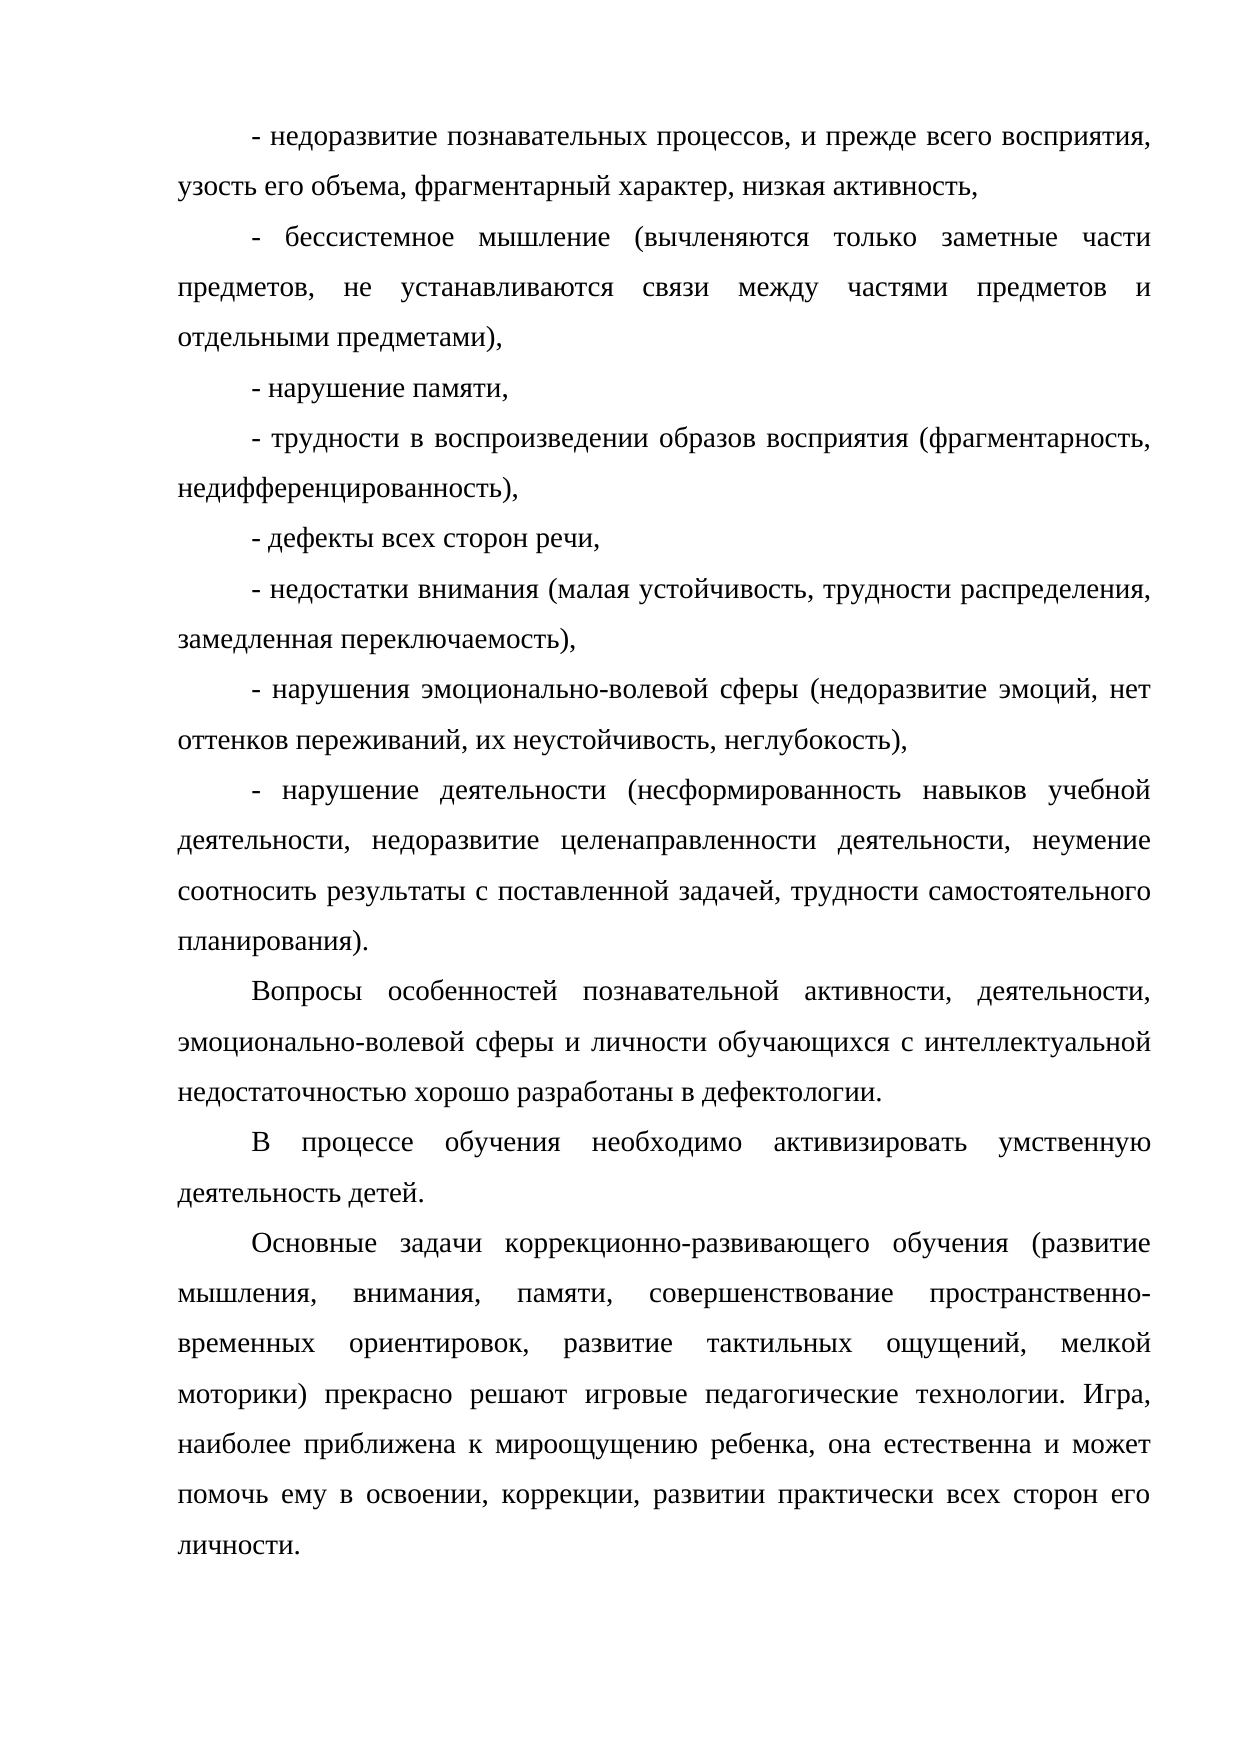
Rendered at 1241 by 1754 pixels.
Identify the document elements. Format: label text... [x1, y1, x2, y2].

text Вопросы особенностей познавательной активности, деятельности, эмоционально-волевой сферы и личности обучающихся с интеллектуальной недостаточностью хорошо разработаны в дефектологии. [177, 973, 1152, 1108]
text Основные задачи коррекционно-развивающего обучения (развитие мышления, внимания, памяти, совершенствование пространственно-временных ориентировок, развитие тактильных ощущений, мелкой моторики) прекрасно решают игровые педагогические технологии. Игра, наиболее приближена к мироощущению ребенка, она естественна и может помочь ему в освоении, коррекции, развитии практически всех сторон его личности. [177, 1225, 1152, 1560]
text - бессистемное мышление (вычленяются только заметные части предметов, не устанавливаются связи между частями предметов и отдельными предметами), [177, 219, 1152, 353]
text - дефекты всех сторон речи, [177, 521, 1152, 554]
text - недостатки внимания (малая устойчивость, трудности распределения, замедленная переключаемость), [177, 571, 1152, 655]
text - нарушение деятельности (несформированность навыков учебной деятельности, недоразвитие целенаправленности деятельности, неумение соотносить результаты с поставленной задачей, трудности самостоятельного планирования). [177, 772, 1152, 957]
text - недоразвитие познавательных процессов, и прежде всего восприятия, узость его объема, фрагментарный характер, низкая активность, [177, 118, 1152, 202]
text - трудности в воспроизведении образов восприятия (фрагментарность, недифференцированность), [177, 420, 1152, 504]
text - нарушения эмоционально-волевой сферы (недоразвитие эмоций, нет оттенков переживаний, их неустойчивость, неглубокость), [177, 672, 1152, 755]
text В процессе обучения необходимо активизировать умственную деятельность детей. [177, 1124, 1152, 1208]
text - нарушение памяти, [177, 370, 1152, 403]
